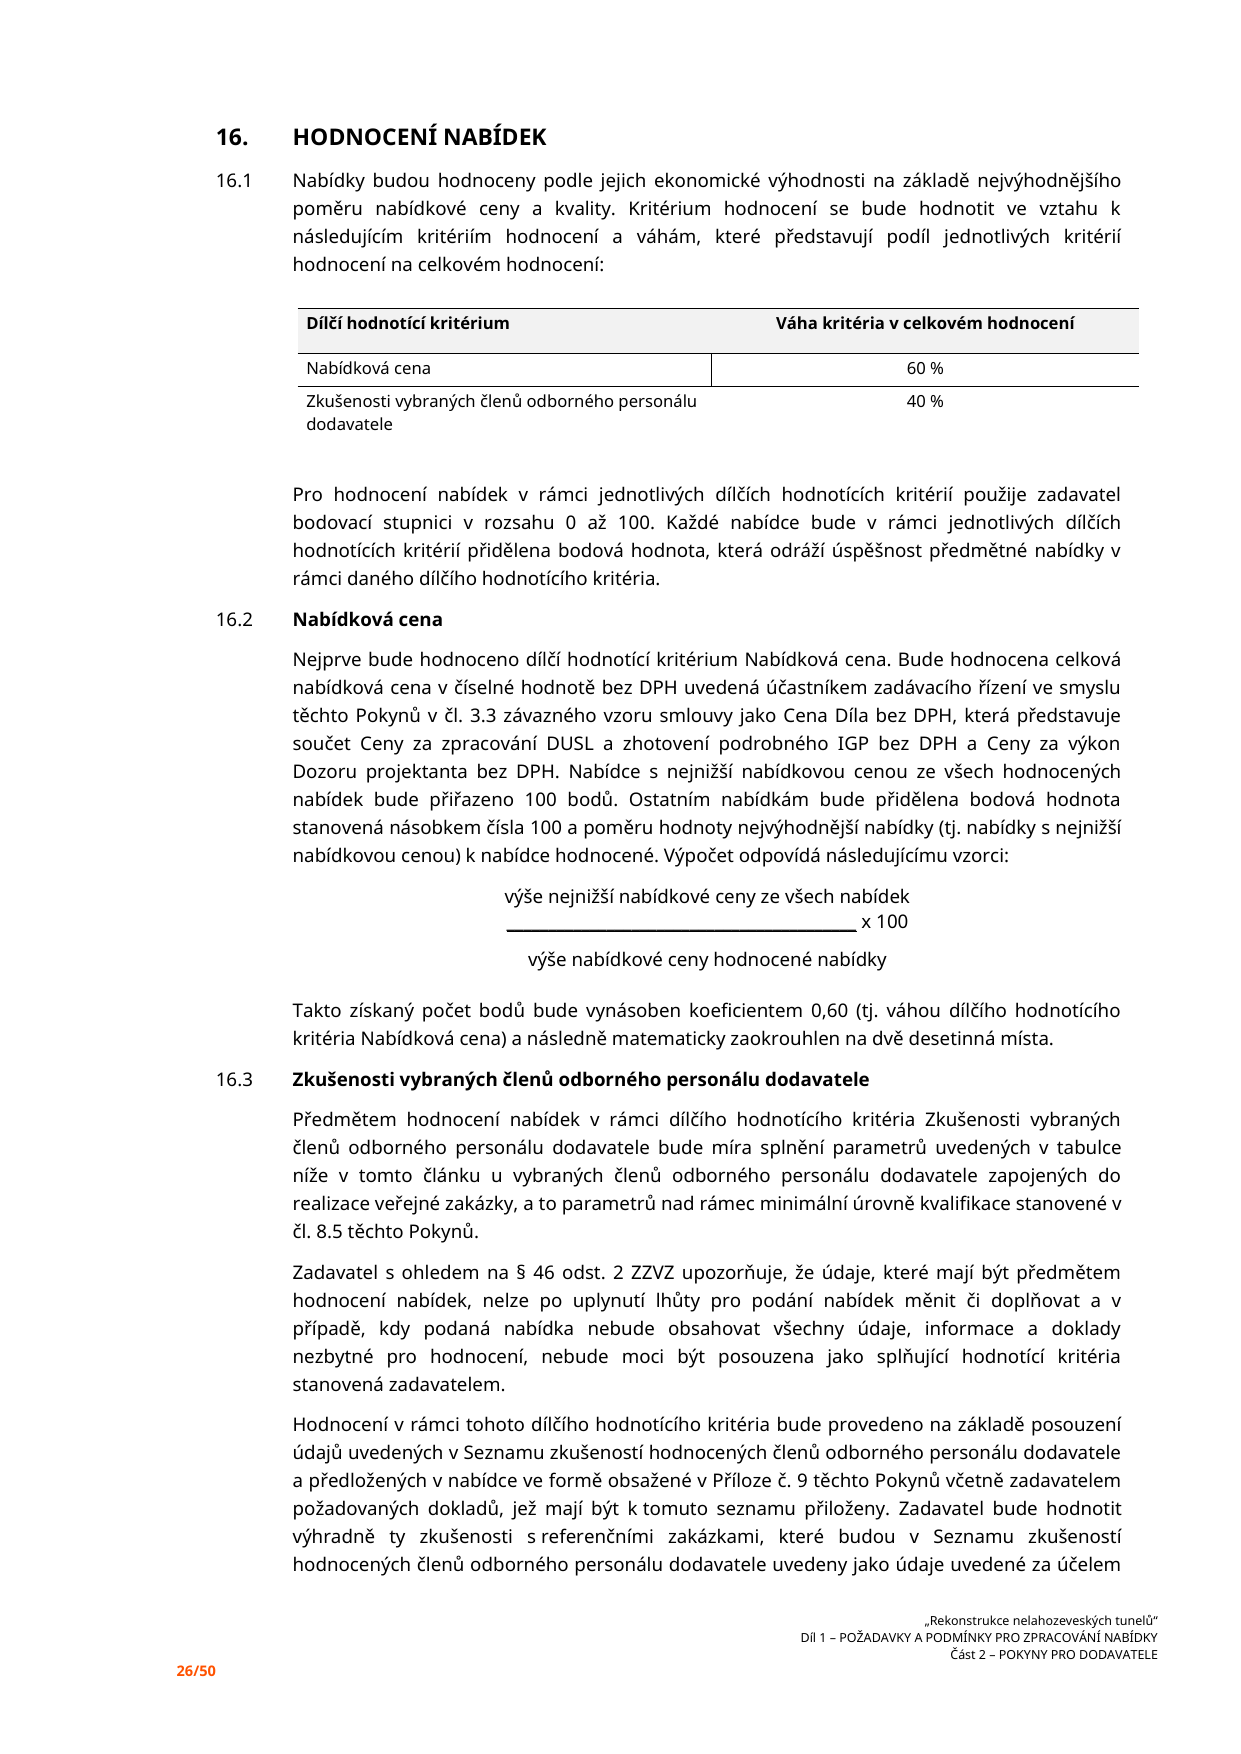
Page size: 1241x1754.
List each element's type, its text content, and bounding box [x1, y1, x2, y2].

list Zadavatel s ohledem na § 46 odst. 2 ZZVZ upozorňuje, že údaje, které mají být předmětem hodnocení nabídek, nelze po uplynutí lhůty pro podání nabídek měnit či doplňovat a v případě, kdy podaná nabídka nebude obsahovat všechny údaje, informace a doklady nezbytné pro hodnocení, nebude moci být posouzena jako splňující hodnotící kritéria stanovená zadavatelem. [292, 1259, 1122, 1397]
table_cell 40 % [711, 387, 1139, 441]
list výše nejnižší nabídkové ceny ze všech nabídek [292, 883, 1122, 909]
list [292, 1412, 1122, 1577]
list __________________________________________ x 100 [292, 909, 1122, 934]
list Nejprve bude hodnoceno dílčí hodnotící kritérium Nabídková cena. Bude hodnocena celková nabídková cena v číselné hodnotě bez DPH uvedená účastníkem zadávacího řízení ve smyslu těchto Pokynů v čl. 3.3 závazného vzoru smlouvy jako Cena Díla bez DPH, která představuje součet Ceny za zpracování DUSL a zhotovení podrobného IGP bez DPH a Ceny za výkon Dozoru projektanta bez DPH. Nabídce s nejnižší nabídkovou cenou ze všech hodnocených nabídek bude přiřazeno 100 bodů. Ostatním nabídkám bude přidělena bodová hodnota stanovená násobkem čísla 100 a poměru hodnoty nejvýhodnější nabídky (tj. nabídky s nejnižší nabídkovou cenou) k nabídce hodnocené. Výpočet odpovídá následujícímu vzorci: [292, 647, 1122, 868]
table_header Váha kritéria v celkovém hodnocení [711, 309, 1139, 353]
list výše nabídkové ceny hodnocené nabídky [292, 947, 1122, 972]
list Pro hodnocení nabídek v rámci jednotlivých dílčích hodnotících kritérií použije zadavatel bodovací stupnici v rozsahu 0 až 100. Každé nabídce bude v rámci jednotlivých dílčích hodnotících kritérií přidělena bodová hodnota, která odráží úspěšnost předmětné nabídky v rámci daného dílčího hodnotícího kritéria. [292, 481, 1122, 591]
list Takto získaný počet bodů bude vynásoben koeficientem 0,60 (tj. váhou dílčího hodnotícího kritéria Nabídková cena) a následně matematicky zaokrouhlen na dvě desetinná místa. [292, 997, 1122, 1051]
table_cell 60 % [712, 354, 1139, 386]
text Nabídková cena [216, 606, 1122, 632]
text Nabídky budou hodnoceny podle jejich ekonomické výhodnosti na základě nejvýhodnějšího poměru nabídkové ceny a kvality. Kritérium hodnocení se bude hodnotit ve vztahu k následujícím kritériím hodnocení a váhám, které představují podíl jednotlivých kritérií hodnocení na celkovém hodnocení: [216, 167, 1122, 277]
table_header Dílčí hodnotící kritérium [298, 309, 711, 353]
text Zkušenosti vybraných členů odborného personálu dodavatele [216, 1066, 1122, 1091]
text HODNOCENÍ NABÍDEK [216, 121, 1122, 152]
table_cell Nabídková cena [298, 354, 711, 386]
table_cell Zkušenosti vybraných členů odborného personálu dodavatele [298, 387, 711, 441]
list Předmětem hodnocení nabídek v rámci dílčího hodnotícího kritéria Zkušenosti vybraných členů odborného personálu dodavatele bude míra splnění parametrů uvedených v tabulce níže v tomto článku u vybraných členů odborného personálu dodavatele zapojených do realizace veřejné zakázky, a to parametrů nad rámec minimální úrovně kvalifikace stanovené v čl. 8.5 těchto Pokynů. [292, 1106, 1122, 1244]
